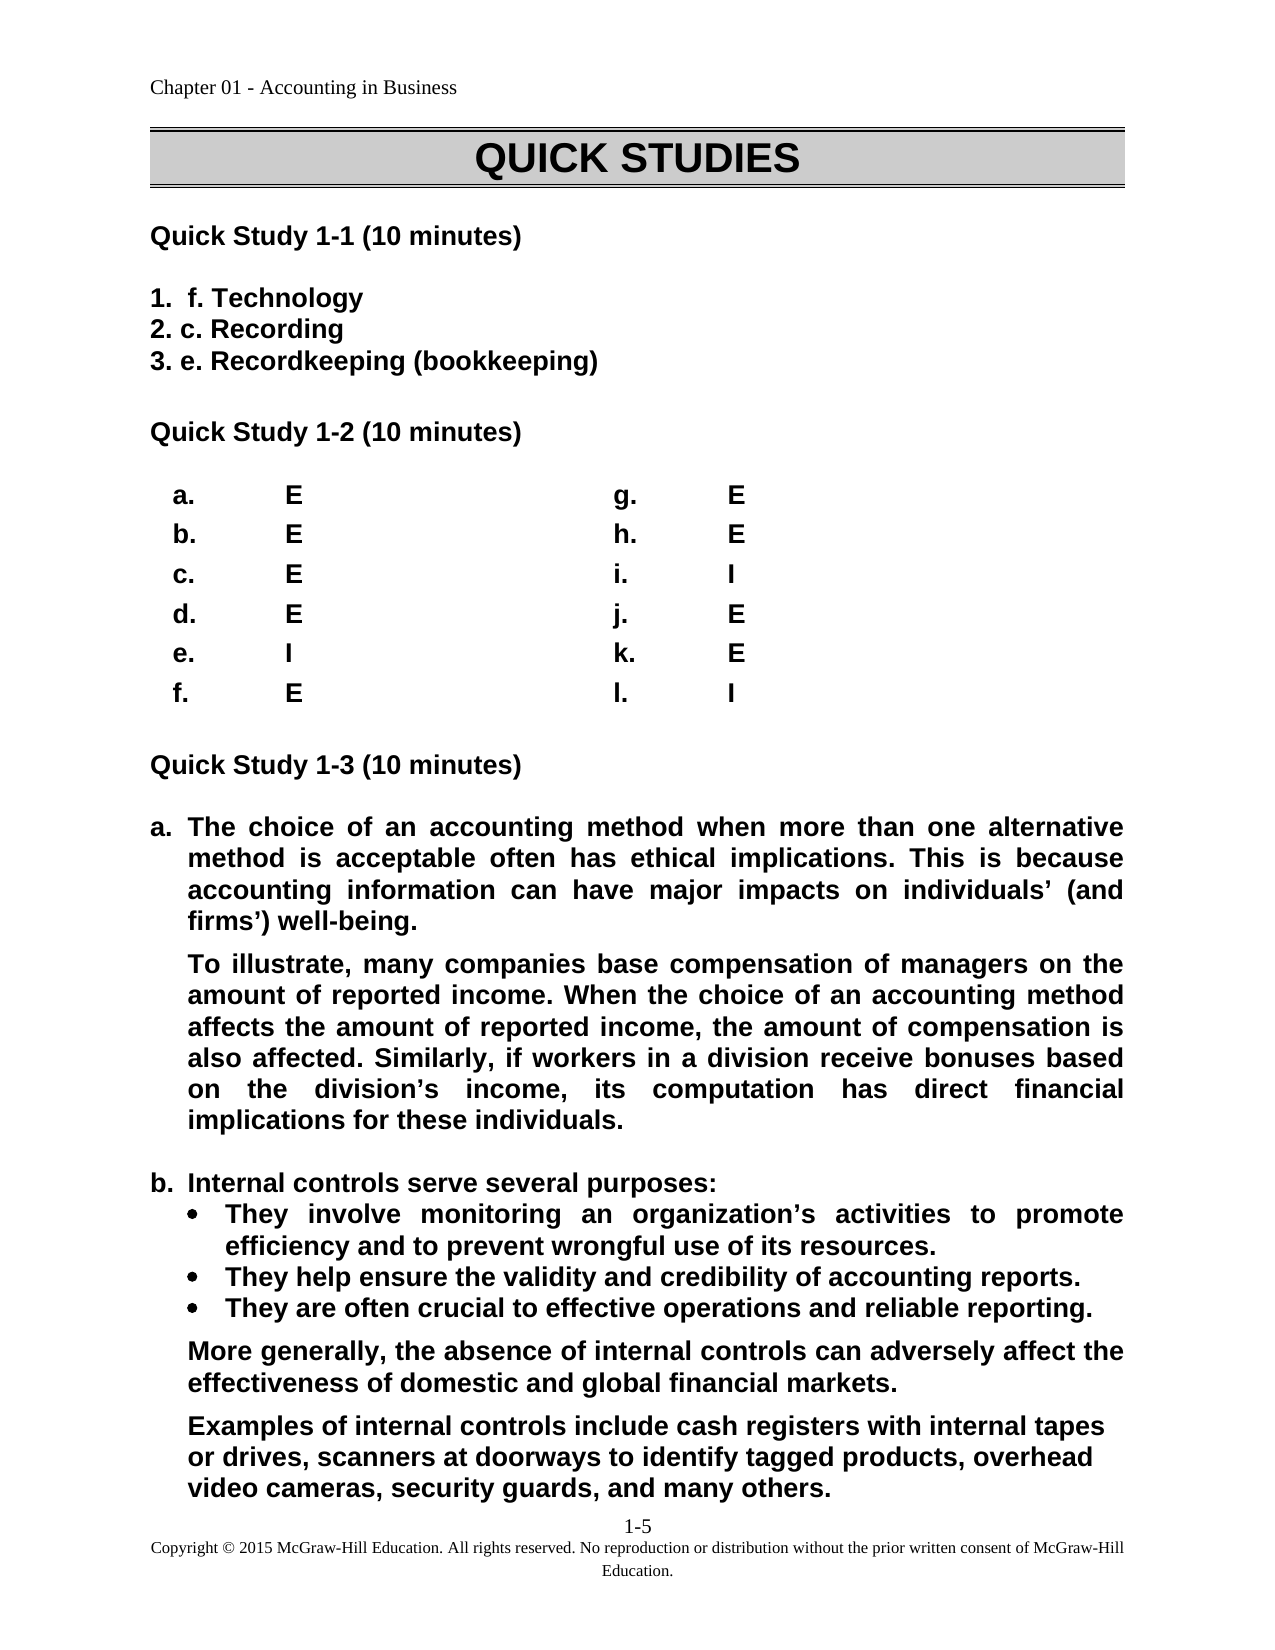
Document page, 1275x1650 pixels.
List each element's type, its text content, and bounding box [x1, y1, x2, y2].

table_cell E [274, 677, 602, 708]
table_cell E [274, 519, 602, 558]
list f. Technology [150, 282, 1125, 313]
table_cell l. [602, 677, 716, 708]
text 2. c. Recording [150, 313, 1125, 344]
text a. The choice of an accounting method when more than one alternative method is acceptable often has ethical implications. This is because accounting information can have major impacts on individuals’ (and firms’) well-being. [150, 811, 1125, 936]
table_header g. [602, 479, 716, 518]
table_cell E [274, 558, 602, 598]
table_cell d. [161, 598, 274, 637]
text Examples of internal controls include cash registers with internal tapes or drives, scanners at doorways to identify tagged products, overhead video cameras, security guards, and many others. [150, 1410, 1125, 1504]
table_cell E [716, 637, 774, 677]
table_cell E [716, 519, 774, 558]
list b. Internal controls serve several purposes: [150, 1167, 1125, 1198]
table_header E [716, 479, 774, 518]
table_cell f. [161, 677, 274, 708]
list More generally, the absence of internal controls can adversely affect the effectiveness of domestic and global financial markets. [150, 1335, 1125, 1398]
table_cell h. [602, 519, 716, 558]
text QUICK STUDIES [150, 132, 1125, 184]
table_cell e. [161, 637, 274, 677]
table_cell I [716, 558, 774, 598]
list Quick Study 1-3 (10 minutes) [150, 749, 1125, 780]
table_cell I [274, 637, 602, 677]
list They involve monitoring an organization’s activities to promote efficiency and to prevent wrongful use of its resources. [187, 1198, 1125, 1261]
table_cell b. [161, 519, 274, 558]
text To illustrate, many companies base compensation of managers on the amount of reported income. When the choice of an accounting method affects the amount of reported income, the amount of compensation is also affected. Similarly, if workers in a division receive bonuses based on the division’s income, its computation has direct financial implications for these individuals. [150, 948, 1125, 1136]
table_cell c. [161, 558, 274, 598]
table_cell k. [602, 637, 716, 677]
table_cell i. [602, 558, 716, 598]
table_header a. [161, 479, 274, 518]
table_cell I [716, 677, 774, 708]
text Quick Study 1-1 (10 minutes) [150, 219, 1125, 251]
table_header E [274, 479, 602, 518]
text Quick Study 1-2 (10 minutes) [150, 416, 1125, 448]
list They are often crucial to effective operations and reliable reporting. [187, 1292, 1125, 1323]
table_cell E [716, 598, 774, 637]
table_cell E [274, 598, 602, 637]
text 3. e. Recordkeeping (bookkeeping) [150, 344, 1125, 376]
table_cell j. [602, 598, 716, 637]
list They help ensure the validity and credibility of accounting reports. [187, 1261, 1125, 1292]
